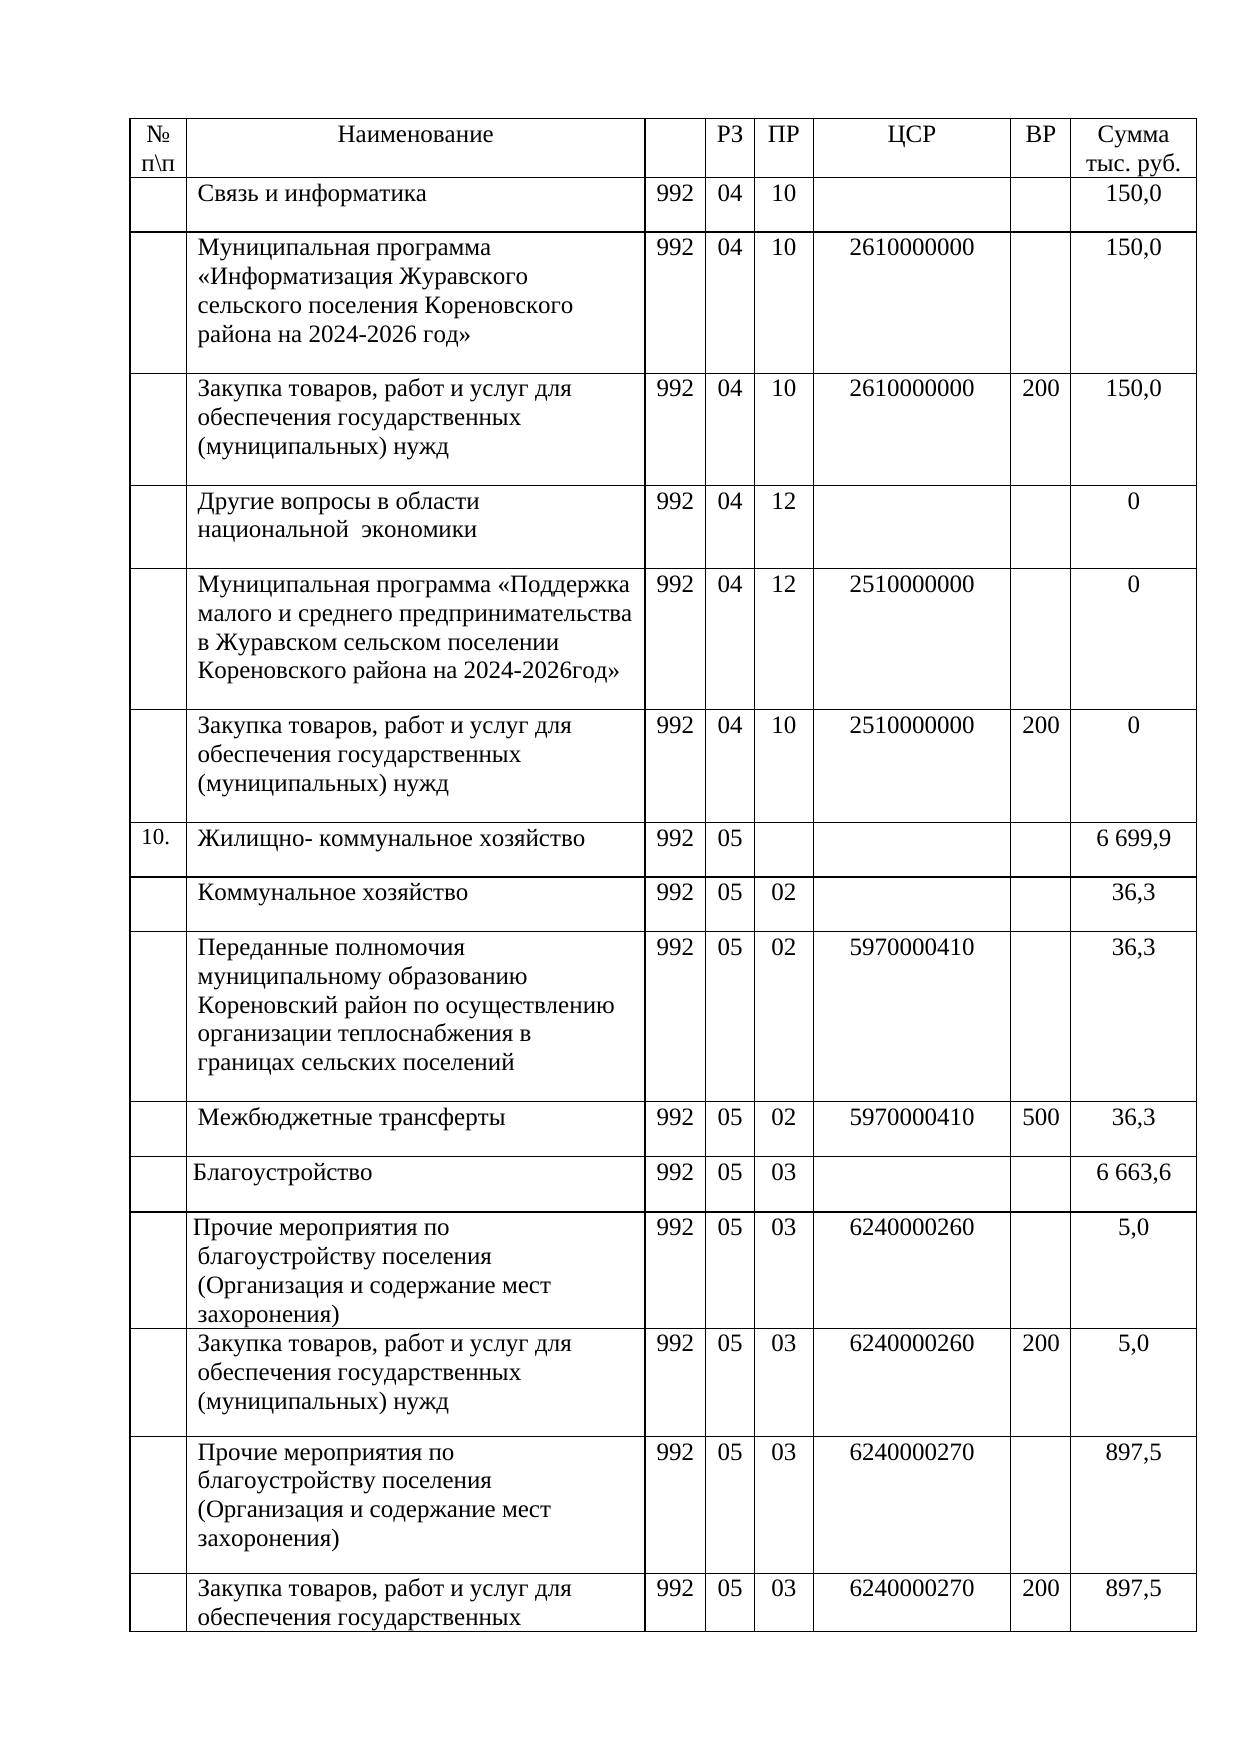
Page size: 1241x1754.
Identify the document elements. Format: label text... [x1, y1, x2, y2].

table_cell 200 [1011, 374, 1070, 485]
table_cell [131, 569, 186, 709]
table_cell 04 [706, 710, 754, 822]
table_cell 03 [755, 1157, 813, 1211]
table_cell 5,0 [1071, 1213, 1196, 1327]
table_cell 992 [646, 233, 705, 372]
table_cell [131, 710, 186, 822]
table_cell 36,3 [1071, 1102, 1196, 1156]
table_cell 992 [646, 1574, 705, 1631]
table_cell 02 [755, 932, 813, 1101]
table_header ЦСР [814, 119, 1010, 177]
table_cell Закупка товаров, работ и услуг для обеспечения государственных (муниципальных) нужд [187, 710, 644, 822]
table_cell 10 [755, 710, 813, 822]
table_cell [131, 486, 186, 568]
table_cell 150,0 [1071, 178, 1196, 231]
table_cell 12 [755, 569, 813, 709]
table_cell 500 [1011, 1102, 1070, 1156]
table_cell 200 [1011, 710, 1070, 822]
table_header № п\п [131, 119, 186, 177]
table_cell [1011, 932, 1070, 1101]
table_cell 2610000000 [814, 374, 1010, 485]
table_cell 992 [646, 486, 705, 568]
table_cell 6240000260 [814, 1329, 1010, 1436]
table_cell 2610000000 [814, 233, 1010, 372]
table_cell 6 699,9 [1071, 823, 1196, 876]
table_cell [131, 932, 186, 1101]
table_cell 992 [646, 1102, 705, 1156]
table_cell [1011, 178, 1070, 231]
table_cell [814, 1157, 1010, 1211]
table_cell 6 663,6 [1071, 1157, 1196, 1211]
table_cell 0 [1071, 569, 1196, 709]
table_cell 04 [706, 486, 754, 568]
table_cell 6240000270 [814, 1437, 1010, 1572]
table_cell Муниципальная программа «Информатизация Журавского сельского поселения Кореновского района на 2024-2026 год» [187, 233, 644, 372]
table_header Наименование [187, 119, 644, 177]
table_cell 992 [646, 823, 705, 876]
table_cell 04 [706, 374, 754, 485]
table_cell 05 [706, 1437, 754, 1572]
table_cell [131, 1102, 186, 1156]
table_cell 05 [706, 878, 754, 931]
table_cell [755, 823, 813, 876]
table_cell Муниципальная программа «Поддержка малого и среднего предпринимательства в Журавском сельском поселении Кореновского района на 2024-2026год» [187, 569, 644, 709]
table_cell 6240000260 [814, 1213, 1010, 1327]
table_cell Закупка товаров, работ и услуг для обеспечения государственных (муниципальных) нужд [187, 374, 644, 485]
table_cell 5970000410 [814, 1102, 1010, 1156]
table_cell 0 [1071, 486, 1196, 568]
table_header [646, 119, 705, 177]
table_cell 150,0 [1071, 233, 1196, 372]
table_cell 992 [646, 178, 705, 231]
table_cell 36,3 [1071, 878, 1196, 931]
table_cell 05 [706, 1213, 754, 1327]
table_cell 04 [706, 178, 754, 231]
table_cell Переданные полномочия муниципальному образованию Кореновский район по осуществлению организации теплоснабжения в границах сельских поселений [187, 932, 644, 1101]
table_cell 10 [755, 178, 813, 231]
table_cell [1011, 823, 1070, 876]
table_cell [131, 1437, 186, 1572]
table_cell 5,0 [1071, 1329, 1196, 1436]
table_cell 03 [755, 1437, 813, 1572]
table_cell 10. [131, 823, 186, 876]
table_cell 200 [1011, 1329, 1070, 1436]
table_cell 02 [755, 1102, 813, 1156]
table_cell [1011, 1437, 1070, 1572]
table_cell 02 [755, 878, 813, 931]
table_cell 05 [706, 1329, 754, 1436]
table_cell 150,0 [1071, 374, 1196, 485]
table_header ПР [755, 119, 813, 177]
table_cell 36,3 [1071, 932, 1196, 1101]
table_cell [814, 178, 1010, 231]
table_cell [1011, 569, 1070, 709]
table_header ВР [1011, 119, 1070, 177]
table_cell [814, 823, 1010, 876]
table_cell 03 [755, 1213, 813, 1327]
table_cell [1011, 1157, 1070, 1211]
table_cell 03 [755, 1329, 813, 1436]
table_cell 05 [706, 1102, 754, 1156]
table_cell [187, 1574, 644, 1631]
table_cell 05 [706, 1574, 754, 1631]
table_cell 0 [1071, 710, 1196, 822]
table_cell 2510000000 [814, 710, 1010, 822]
table_cell [131, 233, 186, 372]
table_cell [814, 878, 1010, 931]
table_cell Прочие мероприятия по благоустройству поселения (Организация и содержание мест захоронения) [187, 1437, 644, 1572]
table_cell Прочие мероприятия по благоустройству поселения (Организация и содержание мест захоронения) [187, 1213, 644, 1327]
table_cell 992 [646, 710, 705, 822]
table_cell Связь и информатика [187, 178, 644, 231]
table_cell [131, 878, 186, 931]
table_cell 897,5 [1071, 1437, 1196, 1572]
table_cell Жилищно- коммунальное хозяйство [187, 823, 644, 876]
table_cell [131, 1157, 186, 1211]
table_cell [131, 178, 186, 231]
table_cell 04 [706, 233, 754, 372]
table_cell [1011, 1213, 1070, 1327]
table_cell 992 [646, 932, 705, 1101]
table_cell [131, 1574, 186, 1631]
table_cell 992 [646, 1437, 705, 1572]
table_cell Другие вопросы в области национальной экономики [187, 486, 644, 568]
table_cell 03 [755, 1574, 813, 1631]
table_cell 992 [646, 1213, 705, 1327]
table_cell 10 [755, 233, 813, 372]
table_cell 200 [1011, 1574, 1070, 1631]
table_cell Коммунальное хозяйство [187, 878, 644, 931]
table_cell 6240000270 [814, 1574, 1010, 1631]
table_cell [1011, 486, 1070, 568]
table_cell 05 [706, 1157, 754, 1211]
table_cell [131, 374, 186, 485]
table_header Сумма тыс. руб. [1071, 119, 1196, 177]
table_cell 5970000410 [814, 932, 1010, 1101]
table_cell [814, 486, 1010, 568]
table_cell 992 [646, 1157, 705, 1211]
table_cell [131, 1329, 186, 1436]
table_cell 04 [706, 569, 754, 709]
table_cell Закупка товаров, работ и услуг для обеспечения государственных (муниципальных) нужд [187, 1329, 644, 1436]
table_header РЗ [706, 119, 754, 177]
table_cell [1011, 878, 1070, 931]
table_cell 05 [706, 932, 754, 1101]
table_cell 992 [646, 374, 705, 485]
table_cell 05 [706, 823, 754, 876]
table_cell [1011, 233, 1070, 372]
table_cell 992 [646, 1329, 705, 1436]
table_cell 992 [646, 569, 705, 709]
table_cell Благоустройство [187, 1157, 644, 1211]
table_cell 992 [646, 878, 705, 931]
table_cell 897,5 [1071, 1574, 1196, 1631]
table_cell 2510000000 [814, 569, 1010, 709]
table_cell [131, 1213, 186, 1327]
table_cell 12 [755, 486, 813, 568]
table_cell Межбюджетные трансферты [187, 1102, 644, 1156]
table_cell 10 [755, 374, 813, 485]
